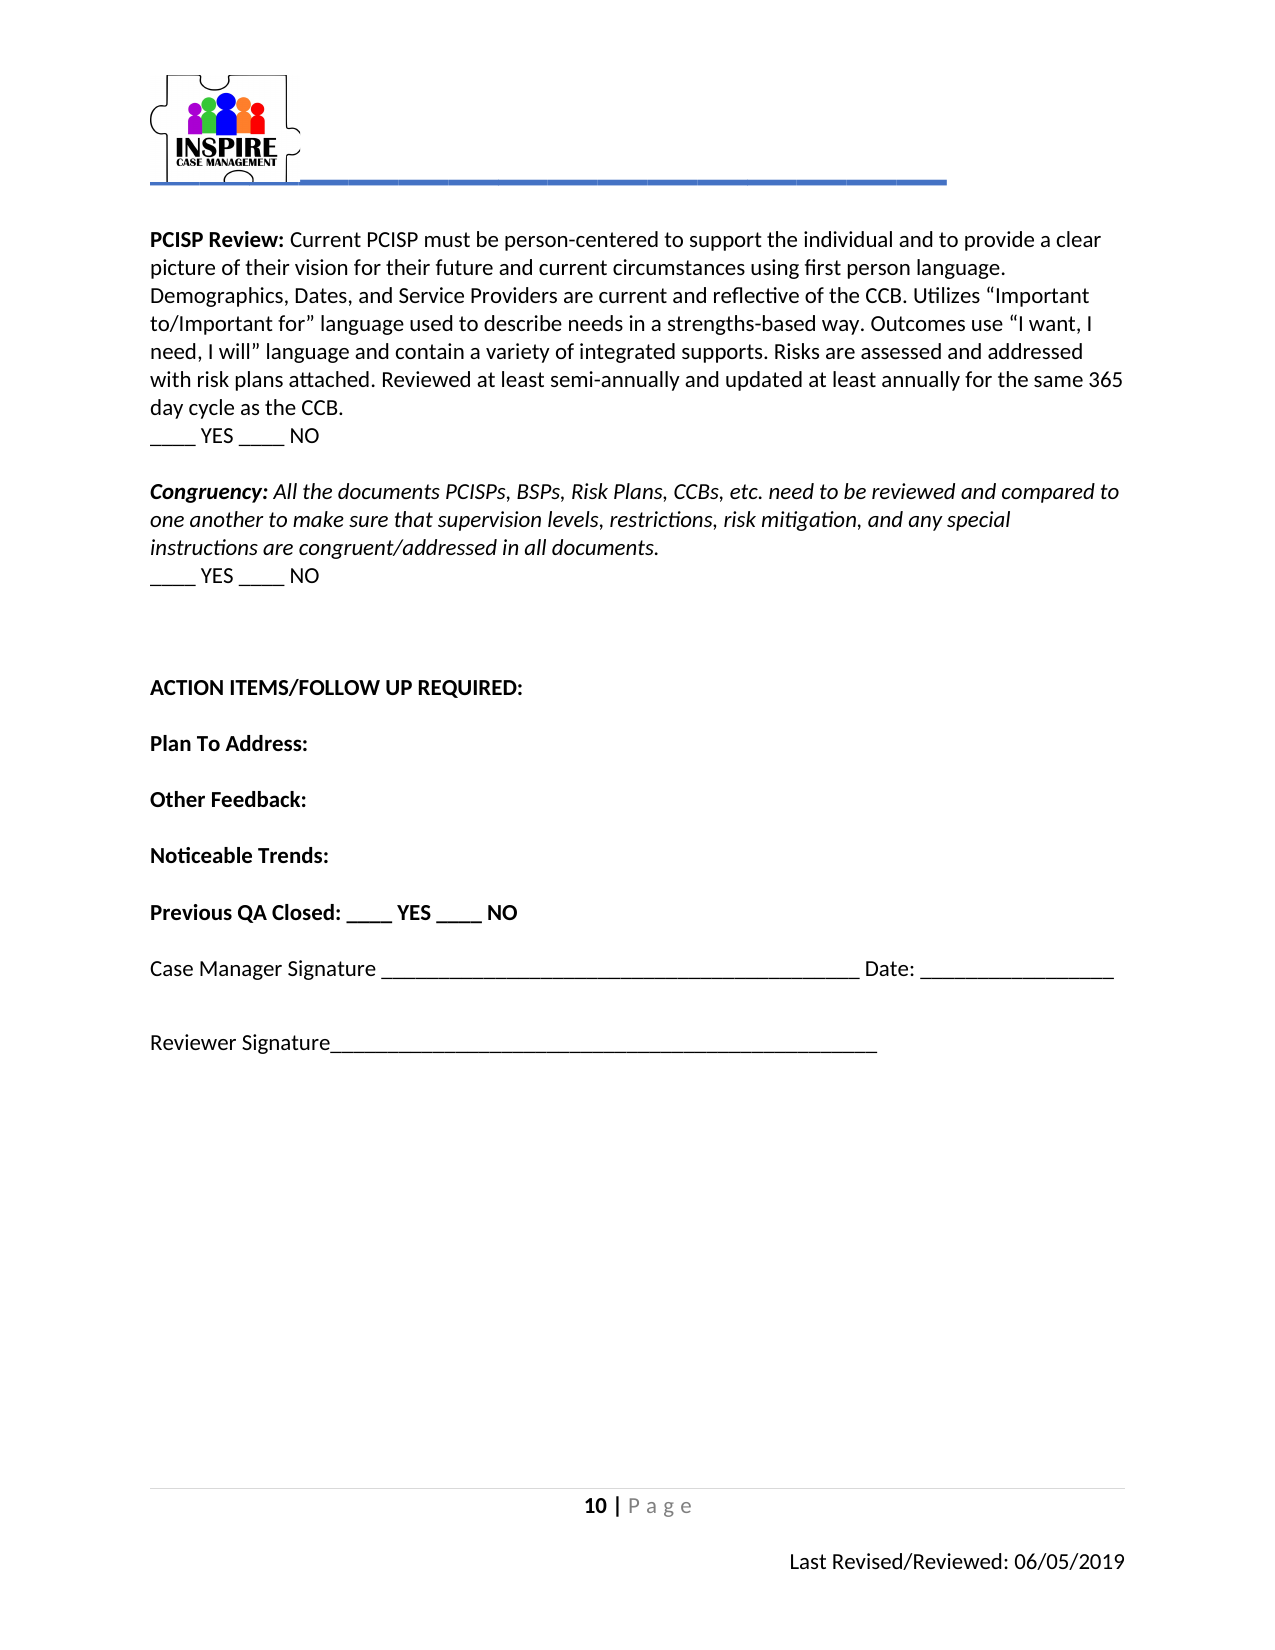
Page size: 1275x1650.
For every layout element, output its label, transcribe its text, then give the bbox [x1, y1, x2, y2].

text Other Feedback: [150, 786, 1125, 813]
text ____ YES ____ NO [150, 561, 1125, 589]
picture [150, 75, 300, 182]
text ACTION ITEMS/FOLLOW UP REQUIRED: [150, 673, 1125, 701]
text Previous QA Closed: ____ YES ____ NO [150, 898, 1125, 926]
text Congruency: All the documents PCISPs, BSPs, Risk Plans, CCBs, etc. need to be reviewed and compared to one another to make sure that supervision levels, restrictions, risk mitigation, and any special instructions are congruent/addressed in all documents. [150, 477, 1125, 561]
text ____ YES ____ NO [150, 421, 1125, 449]
text Plan To Address: [150, 729, 1125, 757]
text Reviewer Signature________________________________________________ [150, 1028, 1125, 1056]
text Case Manager Signature __________________________________________ Date: _________________ [150, 954, 1125, 982]
text Noticeable Trends: [150, 842, 1125, 869]
text PCISP Review: Current PCISP must be person-centered to support the individual and to provide a clear picture of their vision for their future and current circumstances using first person language. Demographics, Dates, and Service Providers are current and reflective of the CCB. Utilizes “Important to/Important for” language used to describe needs in a strengths-based way. Outcomes use “I want, I need, I will” language and contain a variety of integrated supports. Risks are assessed and addressed with risk plans attached. Reviewed at least semi-annually and updated at least annually for the same 365 day cycle as the CCB. [150, 225, 1125, 421]
